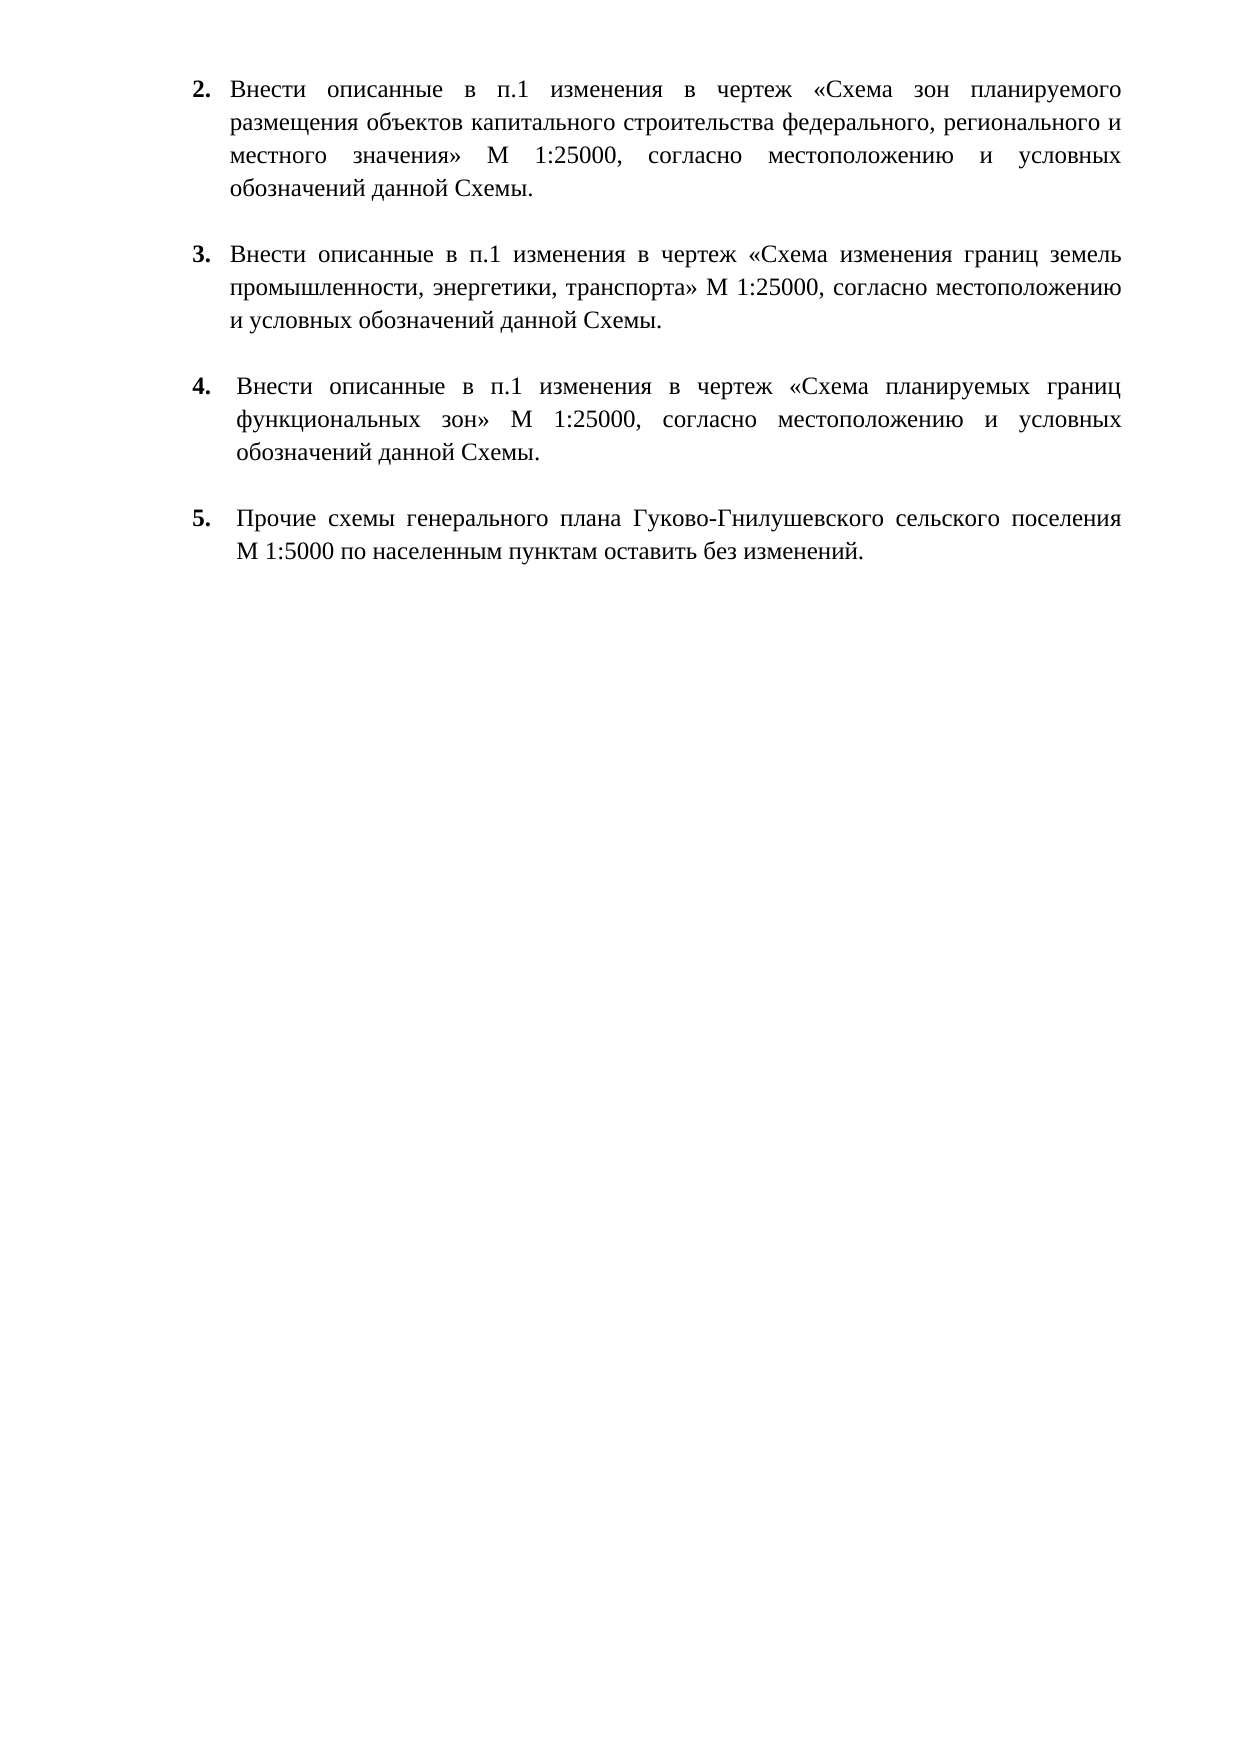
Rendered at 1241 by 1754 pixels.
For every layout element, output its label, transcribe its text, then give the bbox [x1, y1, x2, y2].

list Внести описанные в п.1 изменения в чертеж «Схема зон планируемого размещения объектов капитального строительства федерального, регионального и местного значения» М 1:25000, согласно местоположению и условных обозначений данной Схемы. [192, 74, 1122, 202]
list Прочие схемы генерального плана Гуково-Гнилушевского сельского поселения М 1:5000 по населенным пунктам оставить без изменений. [192, 503, 1122, 565]
list Внести описанные в п.1 изменения в чертеж «Схема изменения границ земель промышленности, энергетики, транспорта» М 1:25000, согласно местоположению и условных обозначений данной Схемы. [192, 239, 1122, 334]
list Внести описанные в п.1 изменения в чертеж «Схема планируемых границ функциональных зон» М 1:25000, согласно местоположению и условных обозначений данной Схемы. [192, 371, 1122, 466]
